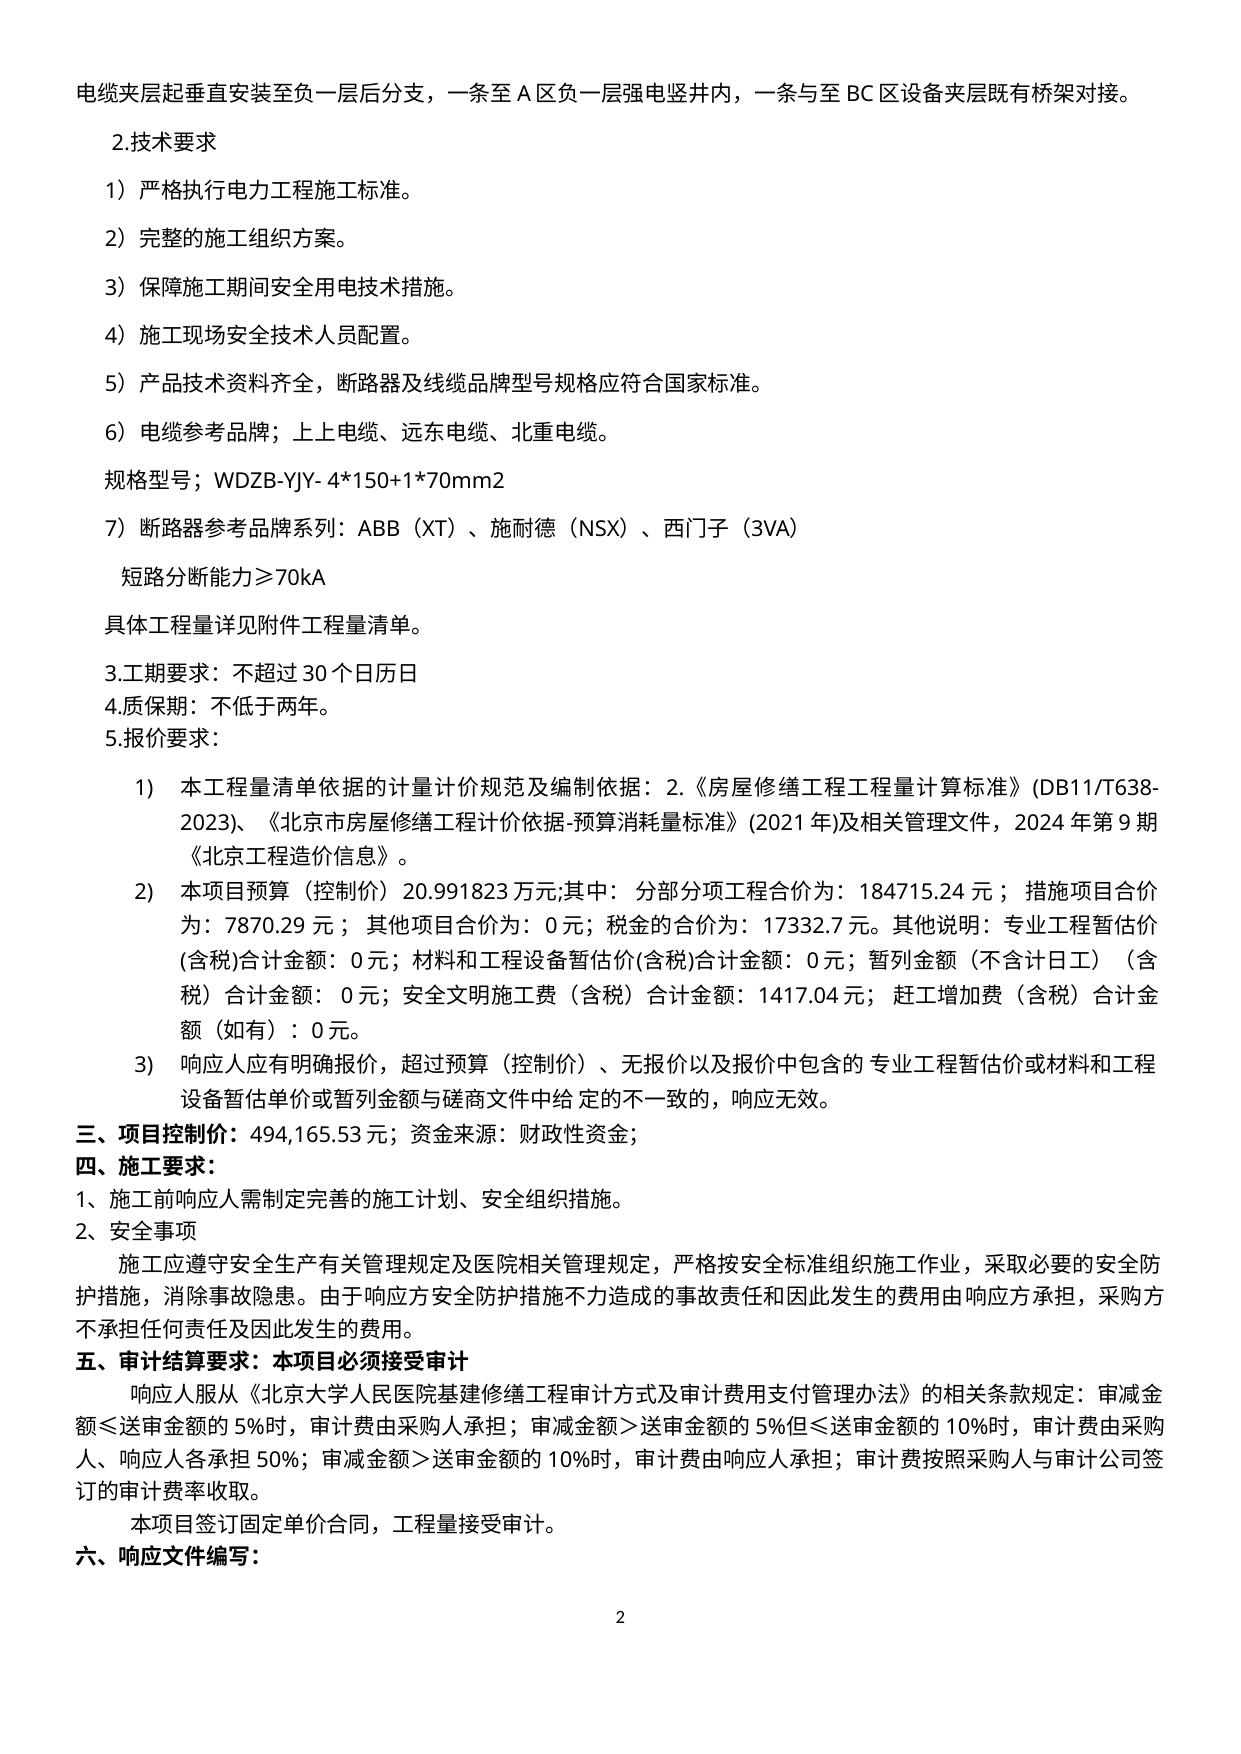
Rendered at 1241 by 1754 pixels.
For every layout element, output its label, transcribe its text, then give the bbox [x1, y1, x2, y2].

text 施工应遵守安全生产有关管理规定及医院相关管理规定，严格按安全标准组织施工作业，采取必要的安全防护措施，消除事故隐患。由于响应方安全防护措施不力造成的事故责任和因此发生的费用由响应方承担，采购方不承担任何责任及因此发生的费用。 [75, 1246, 1165, 1344]
text 1）严格执行电力工程施工标准。 [75, 173, 1165, 205]
text 2、安全事项 [75, 1214, 1165, 1246]
text 四、施工要求： [75, 1149, 1165, 1181]
text 五、审计结算要求：本项目必须接受审计 [75, 1344, 1165, 1376]
text 4.质保期：不低于两年。 [104, 689, 1165, 721]
text 5）产品技术资料齐全，断路器及线缆品牌型号规格应符合国家标准。 [75, 366, 1165, 399]
text 2.技术要求 [111, 124, 1165, 157]
text 7）断路器参考品牌系列：ABB（XT）、施耐德（NSX）、西门子（3VA） [75, 511, 1165, 544]
text 6）电缆参考品牌；上上电缆、远东电缆、北重电缆。 [75, 414, 1165, 447]
text 1、施工前响应人需制定完善的施工计划、安全组织措施。 [75, 1181, 1165, 1214]
text 三、项目控制价：494,165.53元；资金来源：财政性资金； [75, 1116, 1165, 1149]
text 3）保障施工期间安全用电技术措施。 [75, 269, 1165, 302]
text 规格型号；WDZB-YJY- 4*150+1*70mm2 [75, 463, 1165, 495]
text 本项目签订固定单价合同，工程量接受审计。 [75, 1506, 1165, 1539]
text 短路分断能力≥70kA [75, 559, 1165, 592]
text 响应人服从《北京大学人民医院基建修缮工程审计方式及审计费用支付管理办法》的相关条款规定：审减金额≤送审金额的5%时，审计费由采购人承担；审减金额＞送审金额的5%但≤送审金额的10%时，审计费由采购人、响应人各承担50%；审减金额＞送审金额的10%时，审计费由响应人承担；审计费按照采购人与审计公司签订的审计费率收取。 [75, 1376, 1165, 1506]
list 响应人应有明确报价，超过预算（控制价）、无报价以及报价中包含的 专业工程暂估价或材料和工程设备暂估单价或暂列金额与磋商文件中给 定的不一致的，响应无效。 [134, 1047, 1159, 1114]
text 2）完整的施工组织方案。 [75, 221, 1165, 254]
list 本项目预算（控制价）20.991823万元;其中： 分部分项工程合价为：184715.24 元 ； 措施项目合价为：7870.29 元 ； 其他项目合价为：0元；税金的合价为：17332.7元。其他说明：专业工程暂估价(含税)合计金额：0元；材料和工程设备暂估价(含税)合计金额：0元；暂列金额（不含计日工）（含税）合计金额： 0元；安全文明施工费（含税）合计金额：1417.04元； 赶工增加费（含税）合计金额（如有）：0元。 [134, 873, 1159, 1045]
text 5.报价要求： [104, 721, 1165, 754]
text 六、响应文件编写： [75, 1539, 1165, 1571]
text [75, 76, 1165, 109]
text 具体工程量详见附件工程量清单。 [75, 608, 1165, 640]
text 3.工期要求：不超过30个日历日 [104, 656, 1165, 689]
text 4）施工现场安全技术人员配置。 [75, 318, 1165, 350]
list 本工程量清单依据的计量计价规范及编制依据：2.《房屋修缮工程工程量计算标准》(DB11/T638-2023)、《北京市房屋修缮工程计价依据-预算消耗量标准》(2021年)及相关管理文件，2024 年第9 期《北京工程造价信息》。 [134, 769, 1159, 871]
